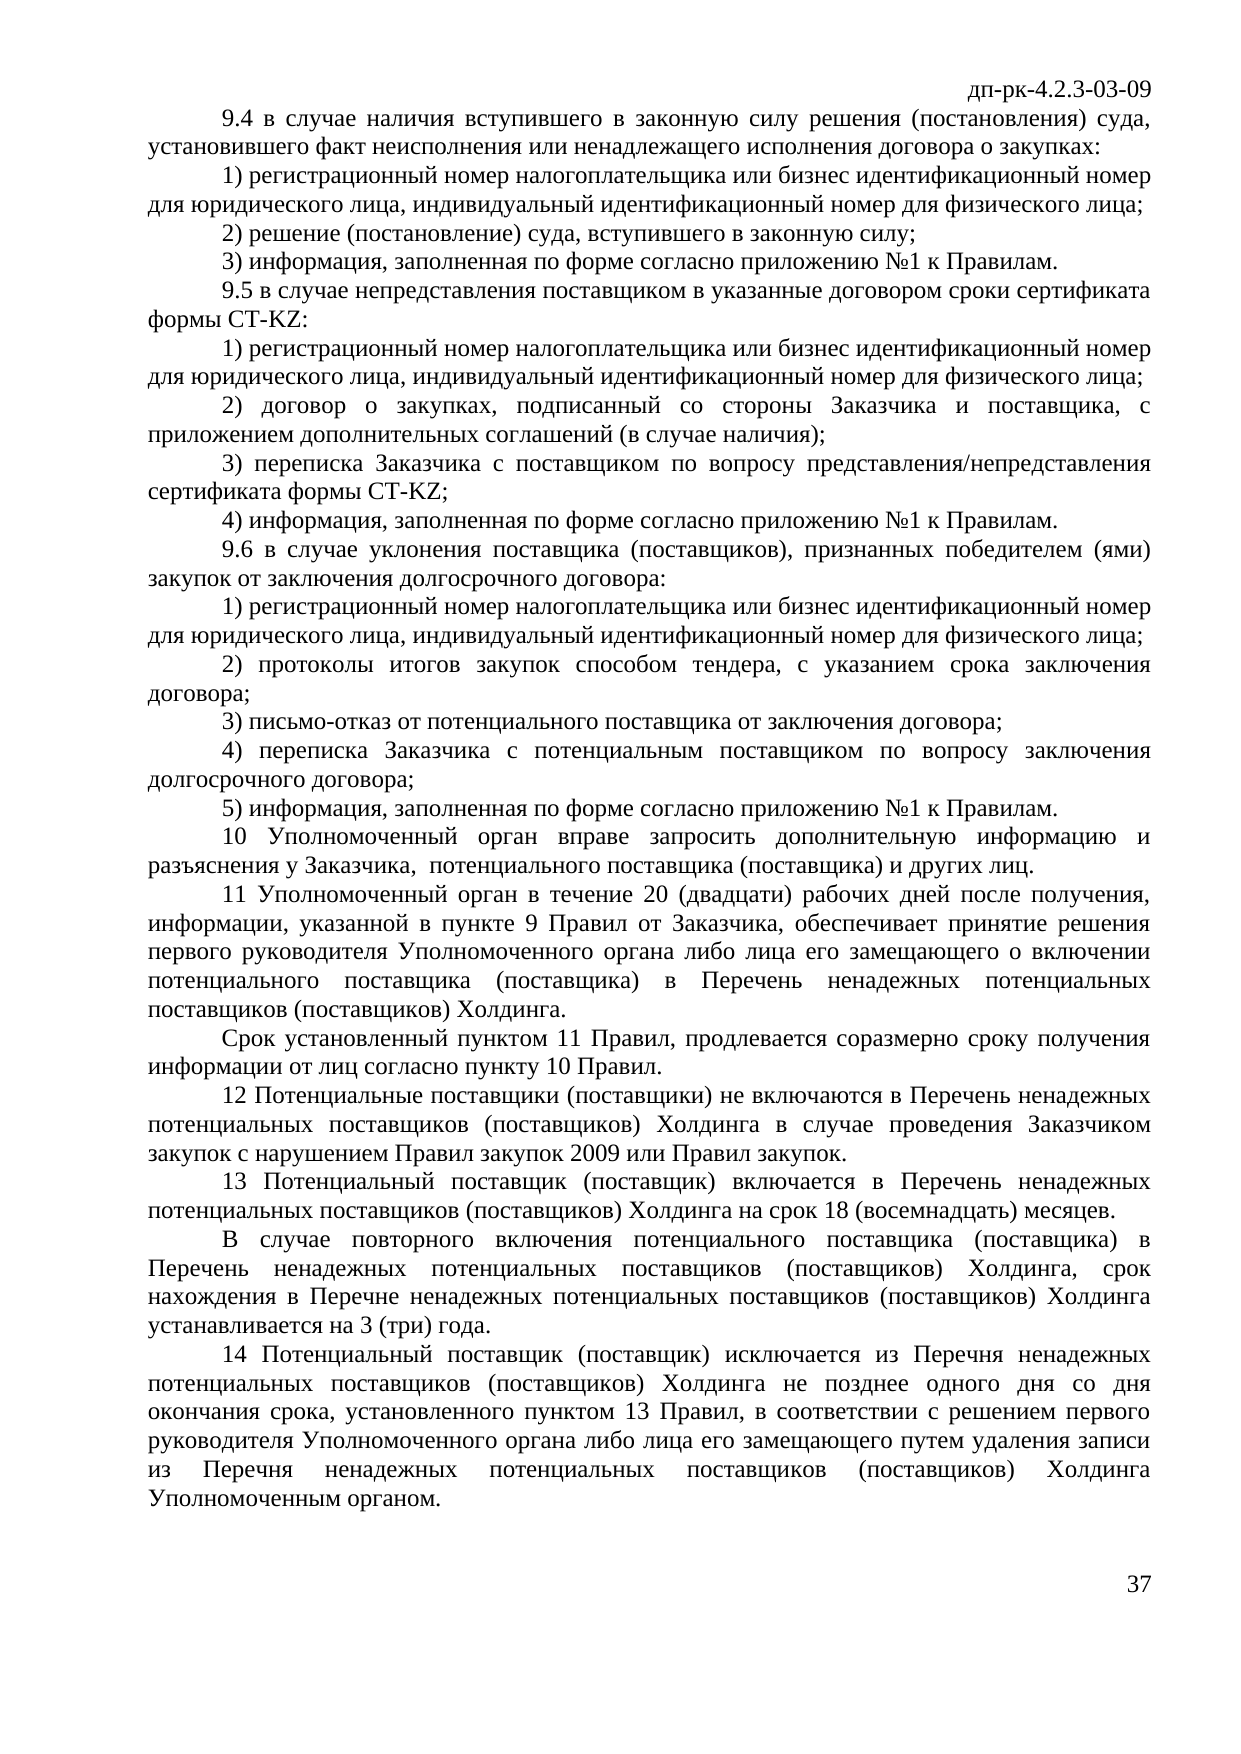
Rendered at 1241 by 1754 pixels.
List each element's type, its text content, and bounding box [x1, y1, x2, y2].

text 13 Потенциальный поставщик (поставщик) включается в Перечень ненадежных потенциальных поставщиков (поставщиков) Холдинга на срок 18 (восемнадцать) месяцев. [148, 1166, 1152, 1224]
text 1) регистрационный номер налогоплательщика или бизнес идентификационный номер для юридического лица, индивидуальный идентификационный номер для физического лица; [148, 160, 1152, 218]
text 10 Уполномоченный орган вправе запросить дополнительную информацию и разъяснения у Заказчика, потенциального поставщика (поставщика) и других лиц. [148, 821, 1152, 879]
text 2) решение (постановление) суда, вступившего в законную силу; [148, 218, 1152, 246]
text Срок установленный пунктом 11 Правил, продлевается соразмерно сроку получения информации от лиц согласно пункту 10 Правил. [148, 1023, 1152, 1080]
text 9.6 в случае уклонения поставщика (поставщиков), признанных победителем (ями) закупок от заключения долгосрочного договора: [148, 534, 1152, 591]
text 9.4 в случае наличия вступившего в законную силу решения (постановления) суда, установившего факт неисполнения или ненадлежащего исполнения договора о закупках: [148, 103, 1152, 160]
text 11 Уполномоченный орган в течение 20 (двадцати) рабочих дней после получения, информации, указанной в пункте 9 Правил от Заказчика, обеспечивает принятие решения первого руководителя Уполномоченного органа либо лица его замещающего о включении потенциального поставщика (поставщика) в Перечень ненадежных потенциальных поставщиков (поставщиков) Холдинга. [148, 879, 1152, 1023]
text 2) протоколы итогов закупок способом тендера, с указанием срока заключения договора; [148, 649, 1152, 706]
text 3) информация, заполненная по форме согласно приложению №1 к Правилам. [148, 246, 1152, 275]
text 4) переписка Заказчика с потенциальным поставщиком по вопросу заключения долгосрочного договора; [148, 735, 1152, 793]
text 12 Потенциальные поставщики (поставщики) не включаются в Перечень ненадежных потенциальных поставщиков (поставщиков) Холдинга в случае проведения Заказчиком закупок с нарушением Правил закупок 2009 или Правил закупок. [148, 1080, 1152, 1166]
text 4) информация, заполненная по форме согласно приложению №1 к Правилам. [148, 505, 1152, 534]
text В случае повторного включения потенциального поставщика (поставщика) в Перечень ненадежных потенциальных поставщиков (поставщиков) Холдинга, срок нахождения в Перечне ненадежных потенциальных поставщиков (поставщиков) Холдинга устанавливается на 3 (три) года. [148, 1224, 1152, 1339]
text 1) регистрационный номер налогоплательщика или бизнес идентификационный номер для юридического лица, индивидуальный идентификационный номер для физического лица; [148, 591, 1152, 649]
text 3) письмо-отказ от потенциального поставщика от заключения договора; [148, 706, 1152, 735]
text 2) договор о закупках, подписанный со стороны Заказчика и поставщика, с приложением дополнительных соглашений (в случае наличия); [148, 390, 1152, 448]
text 14 Потенциальный поставщик (поставщик) исключается из Перечня ненадежных потенциальных поставщиков (поставщиков) Холдинга не позднее одного дня со дня окончания срока, установленного пунктом 13 Правил, в соответствии с решением первого руководителя Уполномоченного органа либо лица его замещающего путем удаления записи из Перечня ненадежных потенциальных поставщиков (поставщиков) Холдинга Уполномоченным органом. [148, 1339, 1152, 1511]
text 5) информация, заполненная по форме согласно приложению №1 к Правилам. [148, 793, 1152, 821]
text 37 [148, 1569, 1152, 1598]
text 3) переписка Заказчика с поставщиком по вопросу представления/непредставления сертификата формы СТ-KZ; [148, 448, 1152, 505]
text 9.5 в случае непредставления поставщиком в указанные договором сроки сертификата формы СТ-KZ: [148, 275, 1152, 333]
text 1) регистрационный номер налогоплательщика или бизнес идентификационный номер для юридического лица, индивидуальный идентификационный номер для физического лица; [148, 333, 1152, 390]
